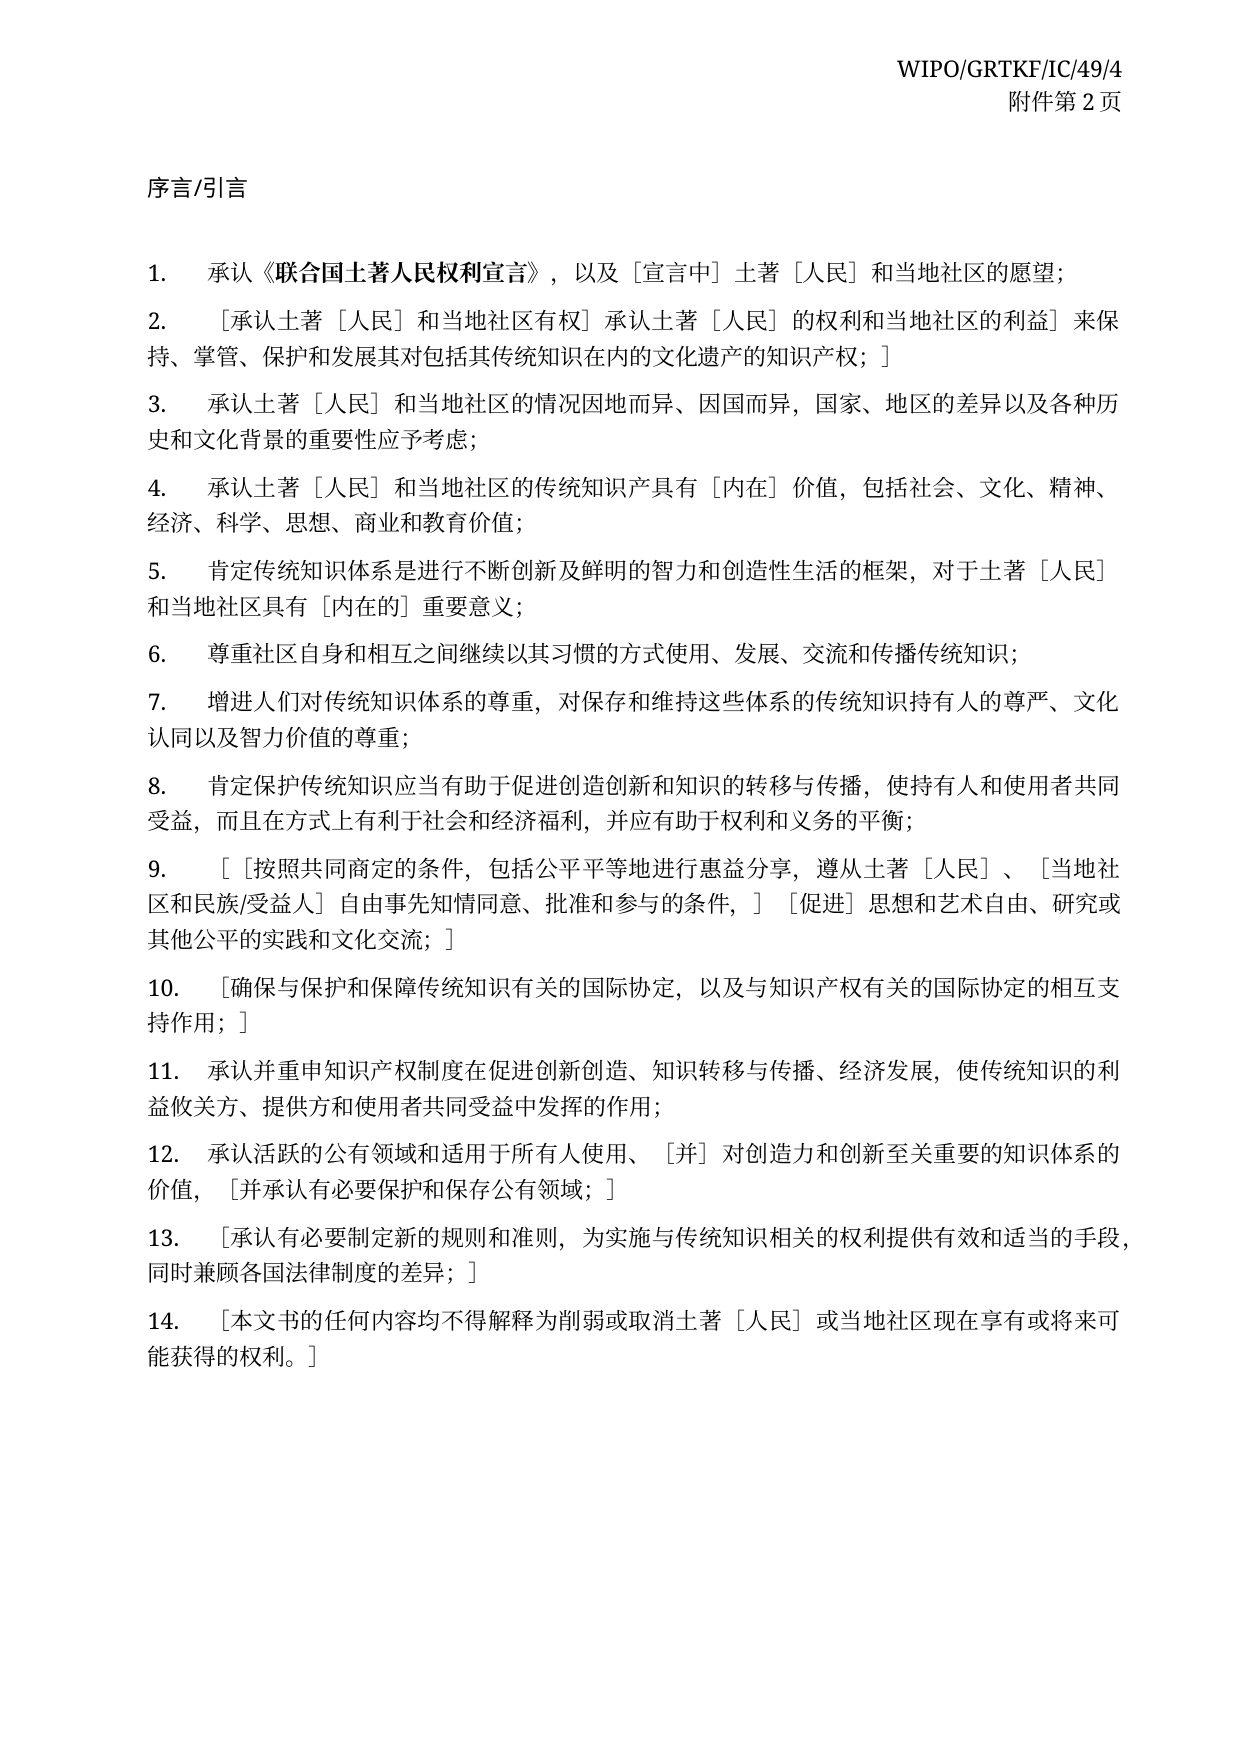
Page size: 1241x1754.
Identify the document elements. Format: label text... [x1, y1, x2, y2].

text 序言/引言 [148, 167, 1122, 203]
list 增进人们对传统知识体系的尊重，对保存和维持这些体系的传统知识持有人的尊严、文化认同以及智力价值的尊重； [148, 682, 1122, 753]
list ［承认土著［人民］和当地社区有权］承认土著［人民］的权利和当地社区的利益］来保持、掌管、保护和发展其对包括其传统知识在内的文化遗产的知识产权；］ [148, 301, 1122, 372]
list 承认土著［人民］和当地社区的情况因地而异、因国而异，国家、地区的差异以及各种历史和文化背景的重要性应予考虑； [148, 384, 1122, 455]
list 肯定传统知识体系是进行不断创新及鲜明的智力和创造性生活的框架，对于土著［人民］和当地社区具有［内在的］重要意义； [148, 551, 1122, 622]
list ［承认有必要制定新的规则和准则，为实施与传统知识相关的权利提供有效和适当的手段，同时兼顾各国法律制度的差异；］ [148, 1217, 1122, 1288]
list 尊重社区自身和相互之间继续以其习惯的方式使用、发展、交流和传播传统知识； [148, 634, 1122, 669]
list ［［按照共同商定的条件，包括公平平等地进行惠益分享，遵从土著［人民］、［当地社区和民族/受益人］自由事先知情同意、批准和参与的条件，］［促进］思想和艺术自由、研究或其他公平的实践和文化交流；］ [148, 849, 1122, 955]
list 承认并重申知识产权制度在促进创新创造、知识转移与传播、经济发展，使传统知识的利益攸关方、提供方和使用者共同受益中发挥的作用； [148, 1051, 1122, 1122]
list 承认土著［人民］和当地社区的传统知识产具有［内在］价值，包括社会、文化、精神、经济、科学、思想、商业和教育价值； [148, 467, 1122, 538]
list 肯定保护传统知识应当有助于促进创造创新和知识的转移与传播，使持有人和使用者共同受益，而且在方式上有利于社会和经济福利，并应有助于权利和义务的平衡； [148, 765, 1122, 836]
list 承认《联合国土著人民权利宣言》，以及［宣言中］土著［人民］和当地社区的愿望； [148, 253, 1122, 288]
list 承认活跃的公有领域和适用于所有人使用、［并］对创造力和创新至关重要的知识体系的价值，［并承认有必要保护和保存公有领域；］ [148, 1134, 1122, 1205]
list ［本文书的任何内容均不得解释为削弱或取消土著［人民］或当地社区现在享有或将来可能获得的权利。］ [148, 1301, 1122, 1372]
list ［确保与保护和保障传统知识有关的国际协定，以及与知识产权有关的国际协定的相互支持作用；］ [148, 967, 1122, 1038]
